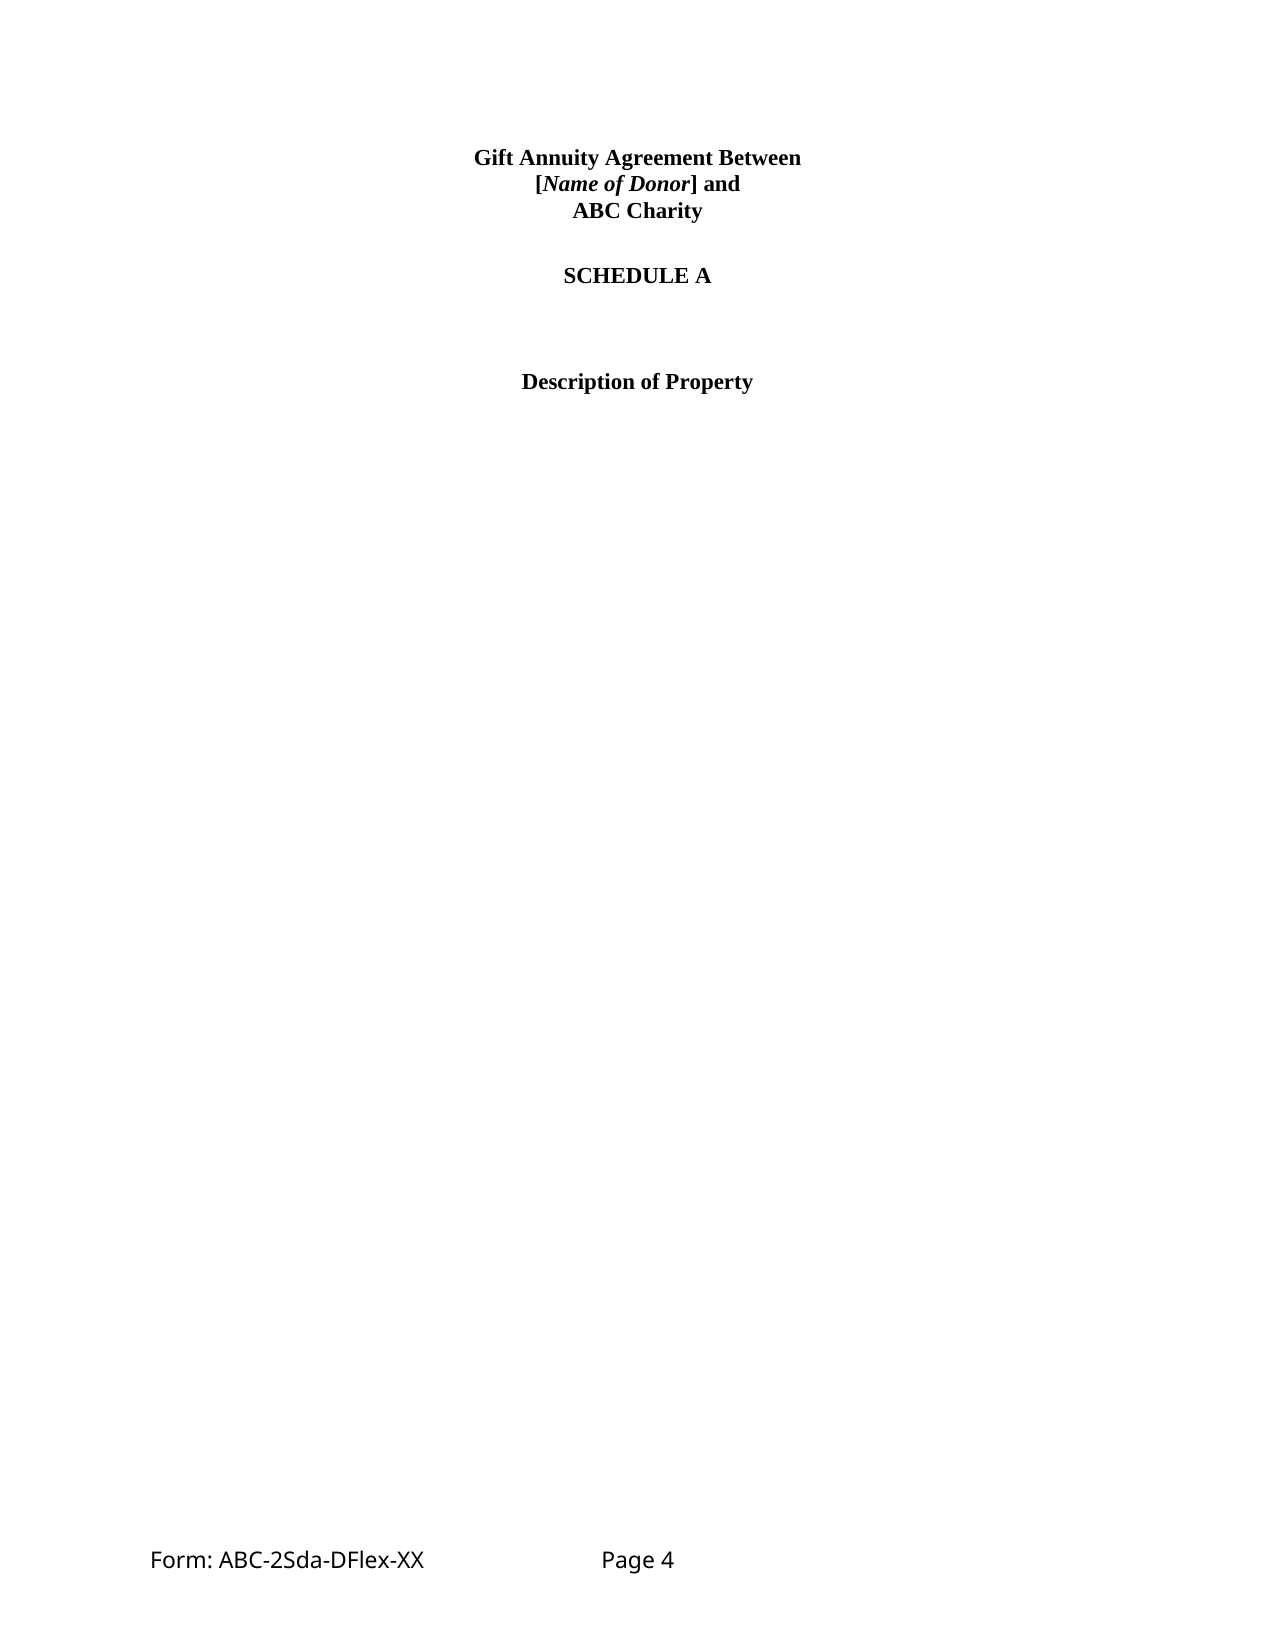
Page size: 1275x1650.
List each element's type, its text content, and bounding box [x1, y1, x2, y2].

text [Name of Donor] and [150, 170, 1125, 197]
text SCHEDULE A [150, 263, 1125, 289]
text Gift Annuity Agreement Between [150, 144, 1125, 170]
text ABC Charity [150, 197, 1125, 223]
text Description of Property [150, 368, 1125, 394]
